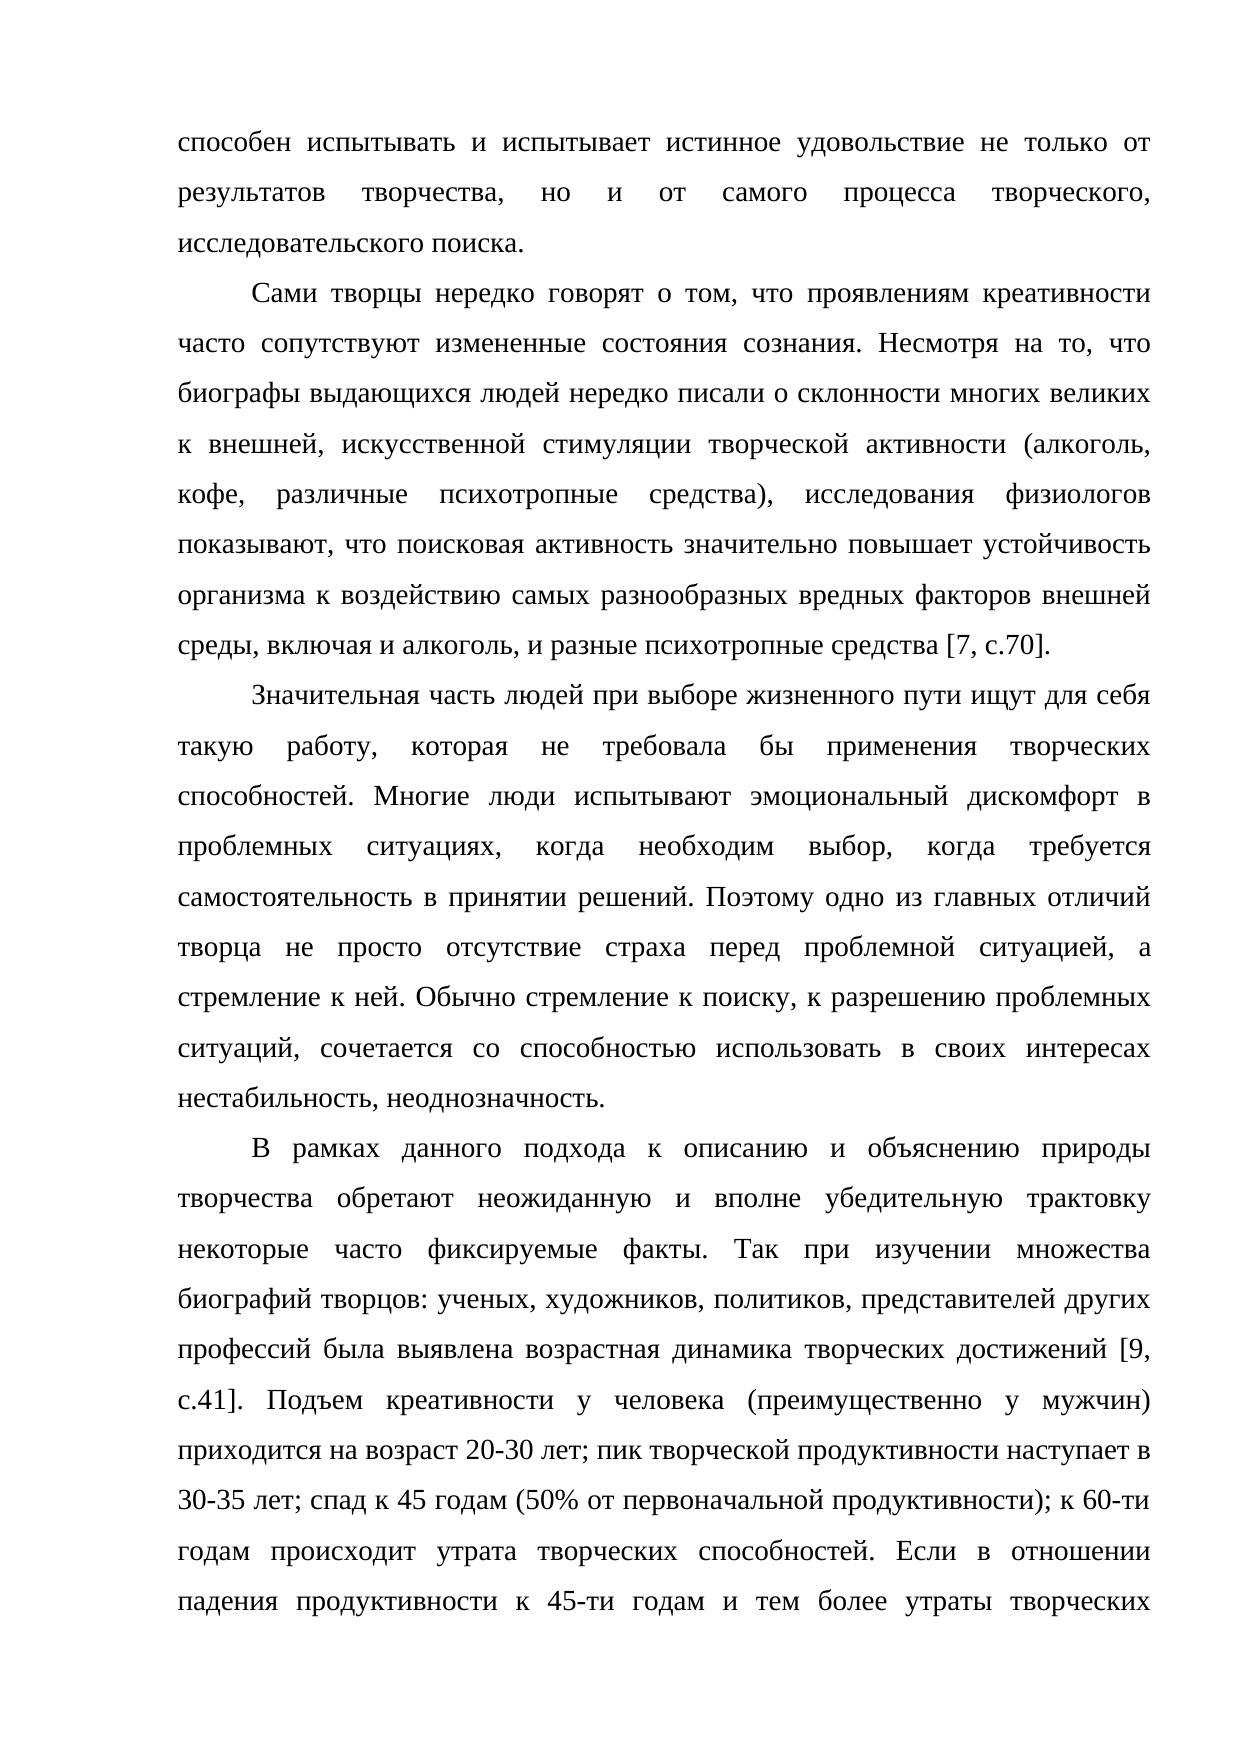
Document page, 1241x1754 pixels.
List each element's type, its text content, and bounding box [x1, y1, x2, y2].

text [177, 1130, 1152, 1617]
text Значительная часть людей при выборе жизненного пути ищут для себя такую работу, которая не требовала бы применения творческих способностей. Многие люди испытывают эмоциональный дискомфорт в проблемных ситуациях, когда необходим выбор, когда требуется самостоятельность в принятии решений. Поэтому одно из главных отличий творца не просто отсутствие страха перед проблемной ситуацией, а стремление к ней. Обычно стремление к поиску, к разрешению проблемных ситуаций, сочетается со способностью использовать в своих интересах нестабильность, неоднозначность. [177, 677, 1152, 1113]
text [177, 124, 1152, 258]
text Сами творцы нередко говорят о том, что проявлениям креативности часто сопутствуют измененные состояния сознания. Несмотря на то, что биографы выдающихся людей нередко писали о склонности многих великих к внешней, искусственной стимуляции творческой активности (алкоголь, кофе, различные психотропные средства), исследования физиологов показывают, что поисковая активность значительно повышает устойчивость организма к воздействию самых разнообразных вредных факторов внешней среды, включая и алкоголь, и разные психотропные средства [7, с.70]. [177, 275, 1152, 661]
